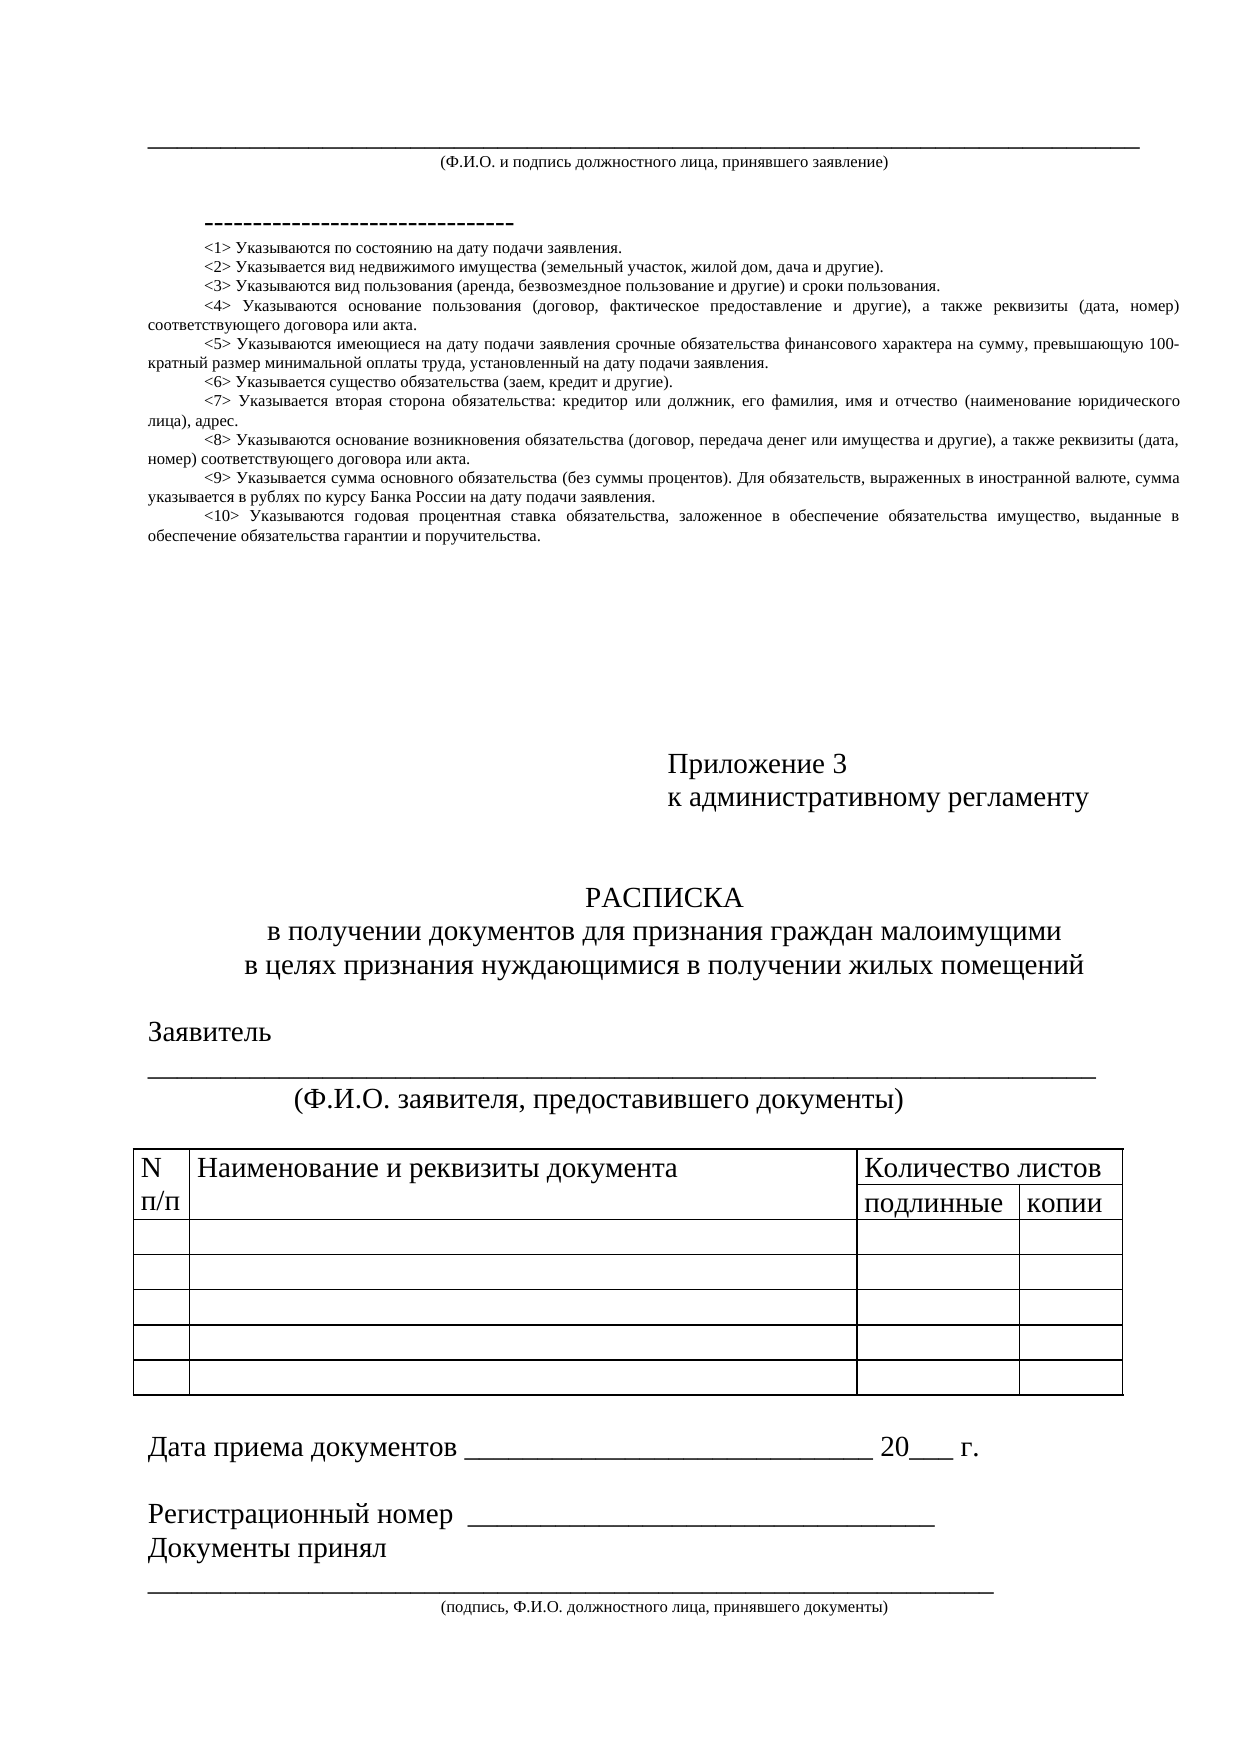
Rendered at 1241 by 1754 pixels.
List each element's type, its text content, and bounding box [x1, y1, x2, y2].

table_cell [1020, 1326, 1122, 1359]
table_cell подлинные [858, 1185, 1019, 1218]
text <3> Указываются вид пользования (аренда, безвозмездное пользование и другие) и сроки пользования. [148, 276, 1181, 295]
text <10> Указываются годовая процентная ставка обязательства, заложенное в обеспечение обязательства имущество, выданные в обеспечение обязательства гарантии и поручительства. [148, 506, 1181, 544]
table_cell [858, 1326, 1019, 1359]
table_header N п/п [134, 1150, 189, 1218]
text Регистрационный номер ________________________________ [148, 1496, 1181, 1530]
table_cell [858, 1220, 1019, 1254]
table_header Количество листов [858, 1150, 1122, 1183]
table_cell [134, 1361, 189, 1394]
text <6> Указывается существо обязательства (заем, кредит и другие). [148, 372, 1181, 391]
table_cell [858, 1255, 1019, 1289]
table_cell [858, 1361, 1019, 1394]
table_cell [858, 1290, 1019, 1324]
text <1> Указываются по состоянию на дату подачи заявления. [148, 238, 1181, 257]
table_cell [190, 1290, 856, 1324]
table_cell [190, 1326, 856, 1359]
text <2> Указывается вид недвижимого имущества (земельный участок, жилой дом, дача и другие). [148, 257, 1181, 276]
text Приложение 3 [667, 746, 1181, 779]
table_cell [1020, 1220, 1122, 1254]
table_cell [1020, 1255, 1122, 1289]
table_cell [1020, 1290, 1122, 1324]
text в целях признания нуждающимися в получении жилых помещений [148, 947, 1181, 981]
table_cell [1020, 1361, 1122, 1394]
text <9> Указывается сумма основного обязательства (без суммы процентов). Для обязательств, выраженных в иностранной валюте, сумма указывается в рублях по курсу Банка России на дату подачи заявления. [148, 468, 1181, 506]
text (Ф.И.О. заявителя, предоставившего документы) [148, 1081, 1181, 1115]
text <4> Указываются основание пользования (договор, фактическое предоставление и другие), а также реквизиты (дата, номер) соответствующего договора или акта. [148, 295, 1181, 334]
text <5> Указываются имеющиеся на дату подачи заявления срочные обязательства финансового характера на сумму, превышающую 100-кратный размер минимальной оплаты труда, установленный на дату подачи заявления. [148, 334, 1181, 372]
text ____________________________________________________________________ [148, 118, 1181, 152]
table_cell [134, 1255, 189, 1289]
text <7> Указывается вторая сторона обязательства: кредитор или должник, его фамилия, имя и отчество (наименование юридического лица), адрес. [148, 391, 1181, 429]
text РАСПИСКА [148, 880, 1181, 913]
text Дата приема документов ____________________________ 20___ г. [148, 1429, 1181, 1463]
text <8> Указываются основание возникновения обязательства (договор, передача денег или имущества и другие), а также реквизиты (дата, номер) соответствующего договора или акта. [148, 429, 1181, 468]
table_cell [190, 1220, 856, 1254]
table_cell [134, 1220, 189, 1254]
table_cell [190, 1255, 856, 1289]
table_cell [134, 1326, 189, 1359]
table_cell копии [1020, 1185, 1122, 1218]
text Заявитель _________________________________________________________________ [148, 1014, 1181, 1081]
text (подпись, Ф.И.О. должностного лица, принявшего документы) [148, 1597, 1181, 1616]
text Документы принял __________________________________________________________ [148, 1530, 1181, 1597]
table_cell [134, 1290, 189, 1324]
text -------------------------------- [148, 204, 1181, 238]
text (Ф.И.О. и подпись должностного лица, принявшего заявление) [148, 152, 1181, 171]
text к административному регламенту [667, 779, 1181, 813]
table_cell [190, 1361, 856, 1394]
table_header Наименование и реквизиты документа [190, 1150, 856, 1218]
text в получении документов для признания граждан малоимущими [148, 913, 1181, 947]
